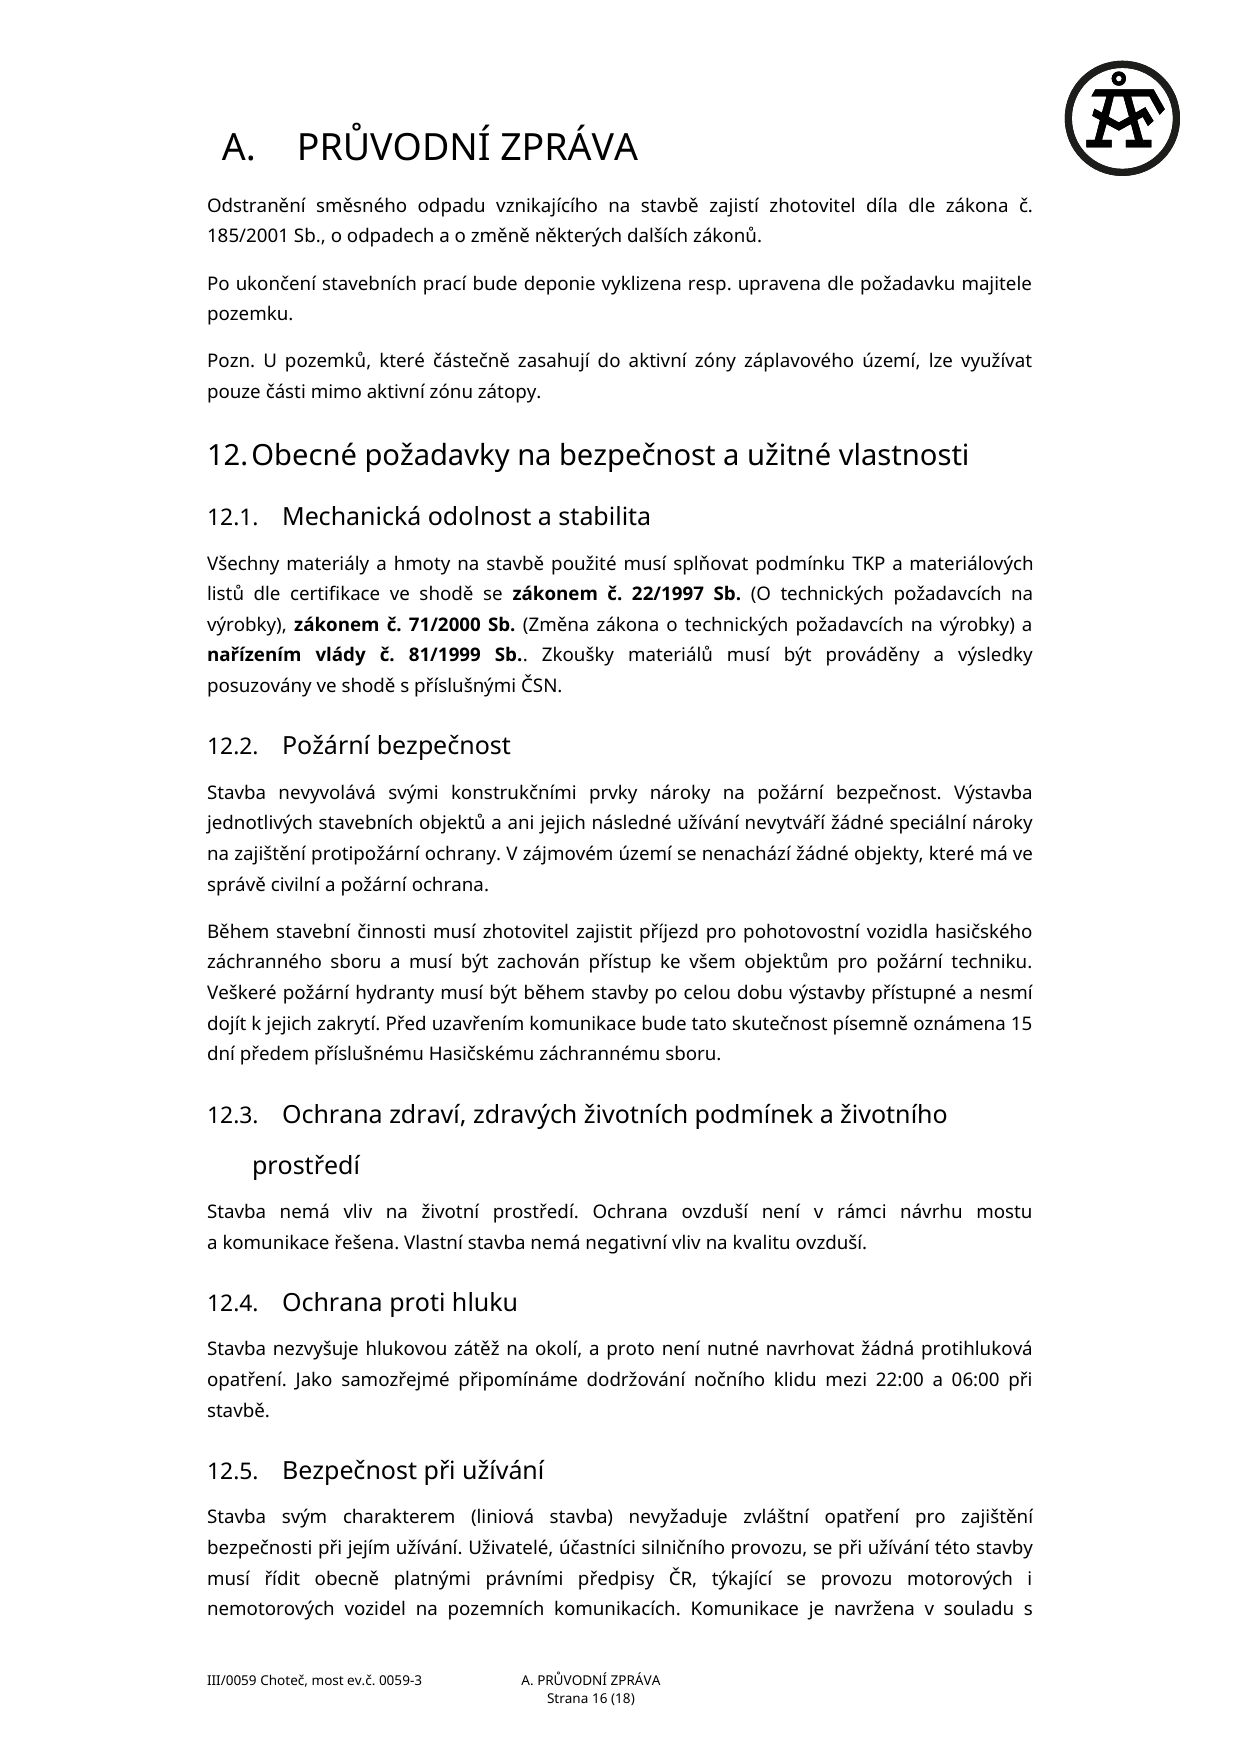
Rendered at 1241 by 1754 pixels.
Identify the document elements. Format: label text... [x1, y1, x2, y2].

subtitle Obecné požadavky na bezpečnost a užitné vlastnosti [207, 434, 1033, 474]
subtitle Bezpečnost při užívání [207, 1452, 1033, 1487]
text Stavba nemá vliv na životní prostředí. Ochrana ovzduší není v rámci návrhu mostu a komunikace řešena. Vlastní stavba nemá negativní vliv na kvalitu ovzduší. [207, 1198, 1033, 1254]
subtitle Mechanická odolnost a stabilita [207, 499, 1033, 533]
subtitle Ochrana zdraví, zdravých životních podmínek a životního prostředí [207, 1096, 1033, 1181]
subtitle Požární bezpečnost [207, 728, 1033, 762]
text Pozn. U pozemků, které částečně zasahují do aktivní zóny záplavového území, lze využívat pouze části mimo aktivní zónu zátopy. [207, 348, 1033, 404]
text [207, 1503, 1033, 1621]
text Během stavební činnosti musí zhotovitel zajistit příjezd pro pohotovostní vozidla hasičského záchranného sboru a musí být zachován přístup ke všem objektům pro požární techniku. Veškeré požární hydranty musí být během stavby po celou dobu výstavby přístupné a nesmí dojít k jejich zakrytí. Před uzavřením komunikace bude tato skutečnost písemně oznámena 15 dní předem příslušnému Hasičskému záchrannému sboru. [207, 918, 1033, 1066]
text Stavba nevyvolává svými konstrukčními prvky nároky na požární bezpečnost. Výstavba jednotlivých stavebních objektů a ani jejich následné užívání nevytváří žádné speciální nároky na zajištění protipožární ochrany. V zájmovém území se nenachází žádné objekty, které má ve správě civilní a požární ochrana. [207, 779, 1033, 896]
subtitle Ochrana proti hluku [207, 1284, 1033, 1319]
text Odstranění směsného odpadu vznikajícího na stavbě zajistí zhotovitel díla dle zákona č. 185/2001 Sb., o odpadech a o změně některých dalších zákonů. [207, 192, 1033, 248]
text Stavba nezvyšuje hlukovou zátěž na okolí, a proto není nutné navrhovat žádná protihluková opatření. Jako samozřejmé připomínáme dodržování nočního klidu mezi 22:00 a 06:00 při stavbě. [207, 1336, 1033, 1422]
text Po ukončení stavebních prací bude deponie vyklizena resp. upravena dle požadavku majitele pozemku. [207, 270, 1033, 326]
text Všechny materiály a hmoty na stavbě použité musí splňovat podmínku TKP a materiálových listů dle certifikace ve shodě se zákonem č. 22/1997 Sb. (O technických požadavcích na výrobky), zákonem č. 71/2000 Sb. (Změna zákona o technických požadavcích na výrobky) a nařízením vlády č. 81/1999 Sb.. Zkoušky materiálů musí být prováděny a výsledky posuzovány ve shodě s příslušnými ČSN. [207, 550, 1033, 698]
